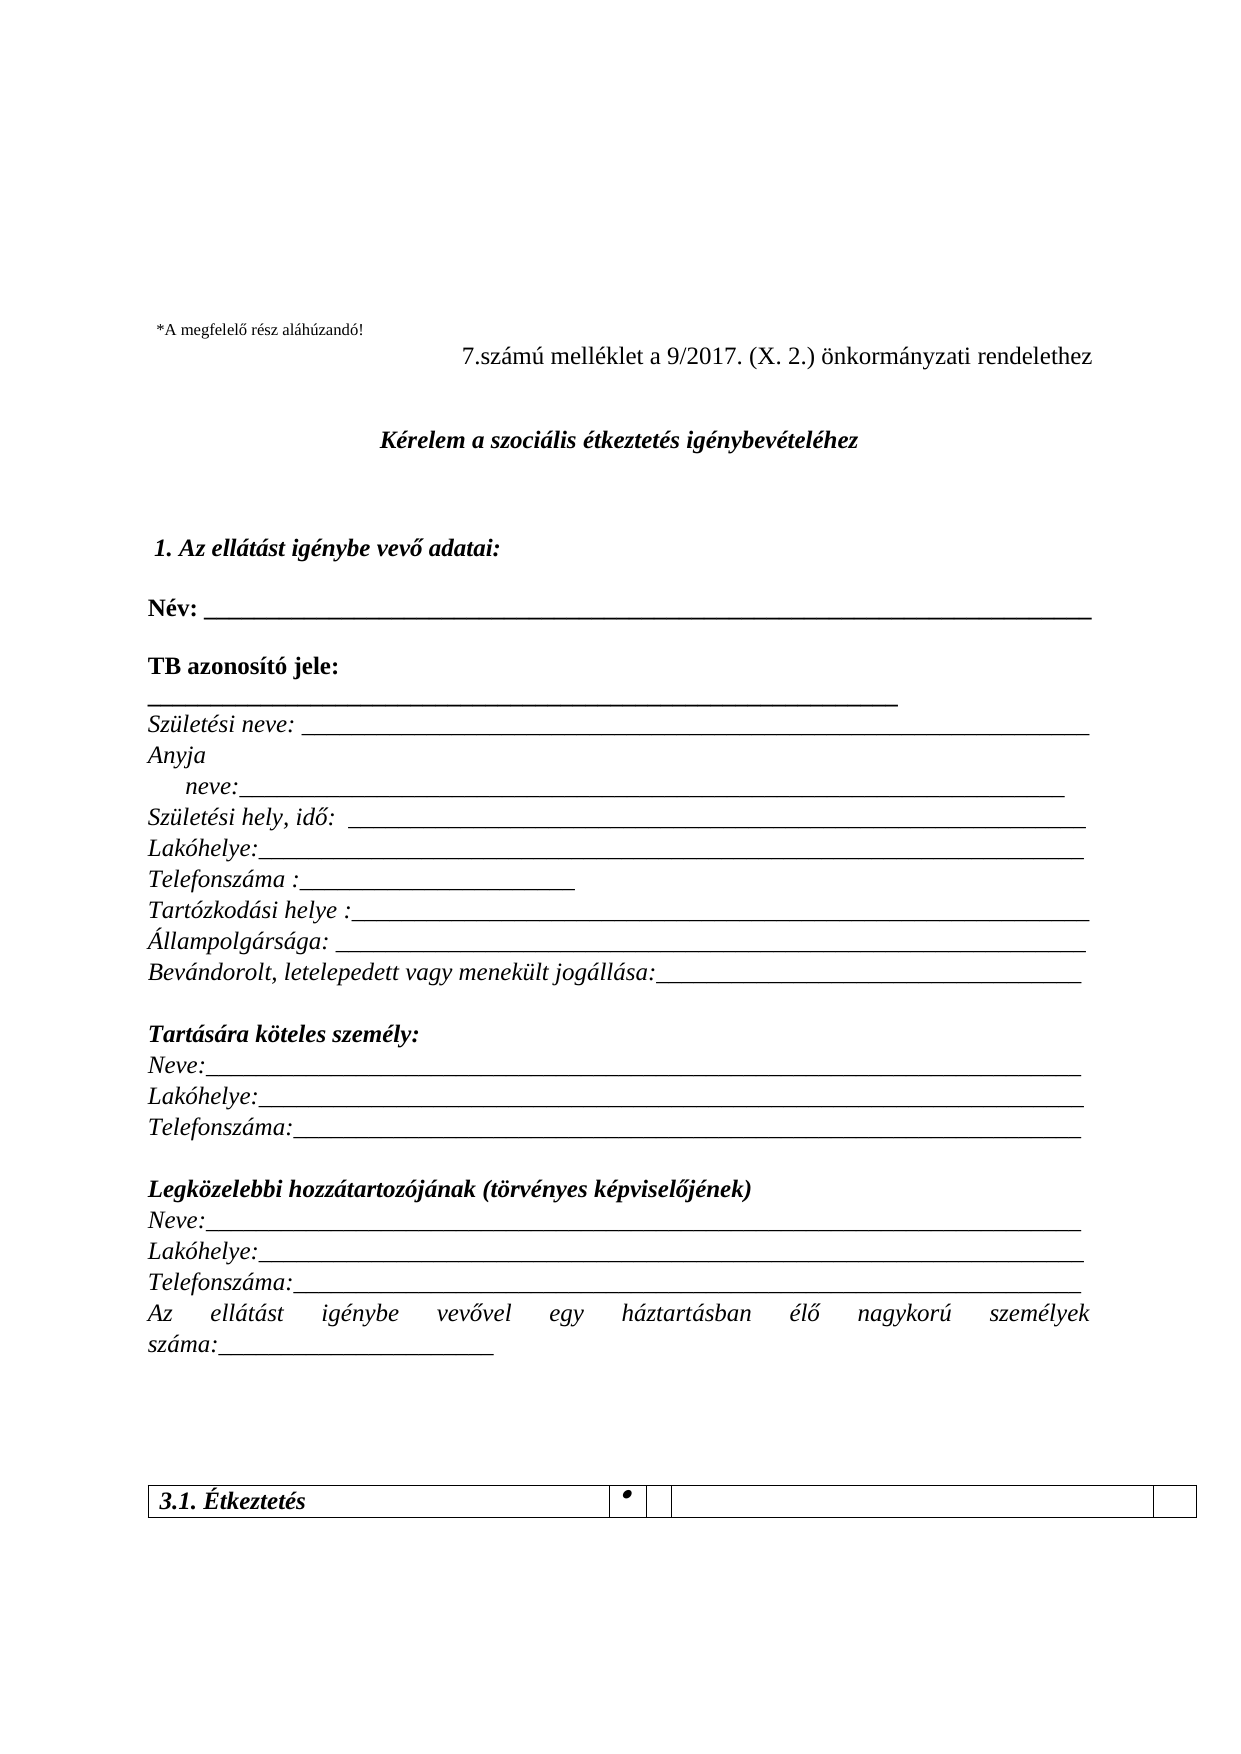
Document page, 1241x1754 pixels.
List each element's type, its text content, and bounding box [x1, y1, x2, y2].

text Állampolgársága: ____________________________________________________________ [148, 926, 1093, 955]
text Lakóhelye:__________________________________________________________________ [148, 1236, 1093, 1265]
text Az ellátást igénybe vevővel egy háztartásban élő nagykorú személyek száma:______________________ [148, 1298, 1093, 1358]
subtitle TB azonosító jele: ____________________________________________________________ [148, 651, 1093, 709]
text Anyja neve:__________________________________________________________________ [148, 740, 1093, 799]
table_header [672, 1486, 1153, 1517]
text *A megfelelő rész aláhúzandó! [148, 320, 1093, 339]
text Telefonszáma:_______________________________________________________________ [148, 1112, 1093, 1141]
text Lakóhelye:__________________________________________________________________ [148, 1081, 1093, 1110]
table_header [610, 1486, 646, 1517]
text Neve:______________________________________________________________________ [148, 1050, 1093, 1079]
subtitle Név: _______________________________________________________________________ [148, 593, 1093, 622]
text 1. Az ellátást igénybe vevő adatai: [148, 533, 1093, 562]
text Bevándorolt, letelepedett vagy menekült jogállása:__________________________________ [148, 957, 1093, 986]
text Születési neve: _______________________________________________________________ [148, 709, 1093, 737]
text Lakóhelye:__________________________________________________________________ [148, 833, 1093, 862]
table_header 3.1. Étkeztetés [149, 1486, 609, 1517]
text Tartására köteles személy: [148, 1019, 1093, 1048]
text Telefonszáma:_______________________________________________________________ [148, 1267, 1093, 1296]
text Neve:______________________________________________________________________ [148, 1205, 1093, 1234]
text Telefonszáma :______________________ [148, 864, 1093, 893]
text Legközelebbi hozzátartozójának (törvényes képviselőjének) [148, 1174, 1093, 1203]
text 7.számú melléklet a 9/2017. (X. 2.) önkormányzati rendelethez [148, 341, 1093, 369]
text Kérelem a szociális étkeztetés igénybevételéhez [163, 426, 1077, 454]
text Tartózkodási helye :___________________________________________________________ [148, 895, 1093, 924]
table_header [647, 1486, 671, 1517]
table_header [1154, 1486, 1196, 1517]
text Születési hely, idő: ___________________________________________________________ [148, 802, 1093, 831]
